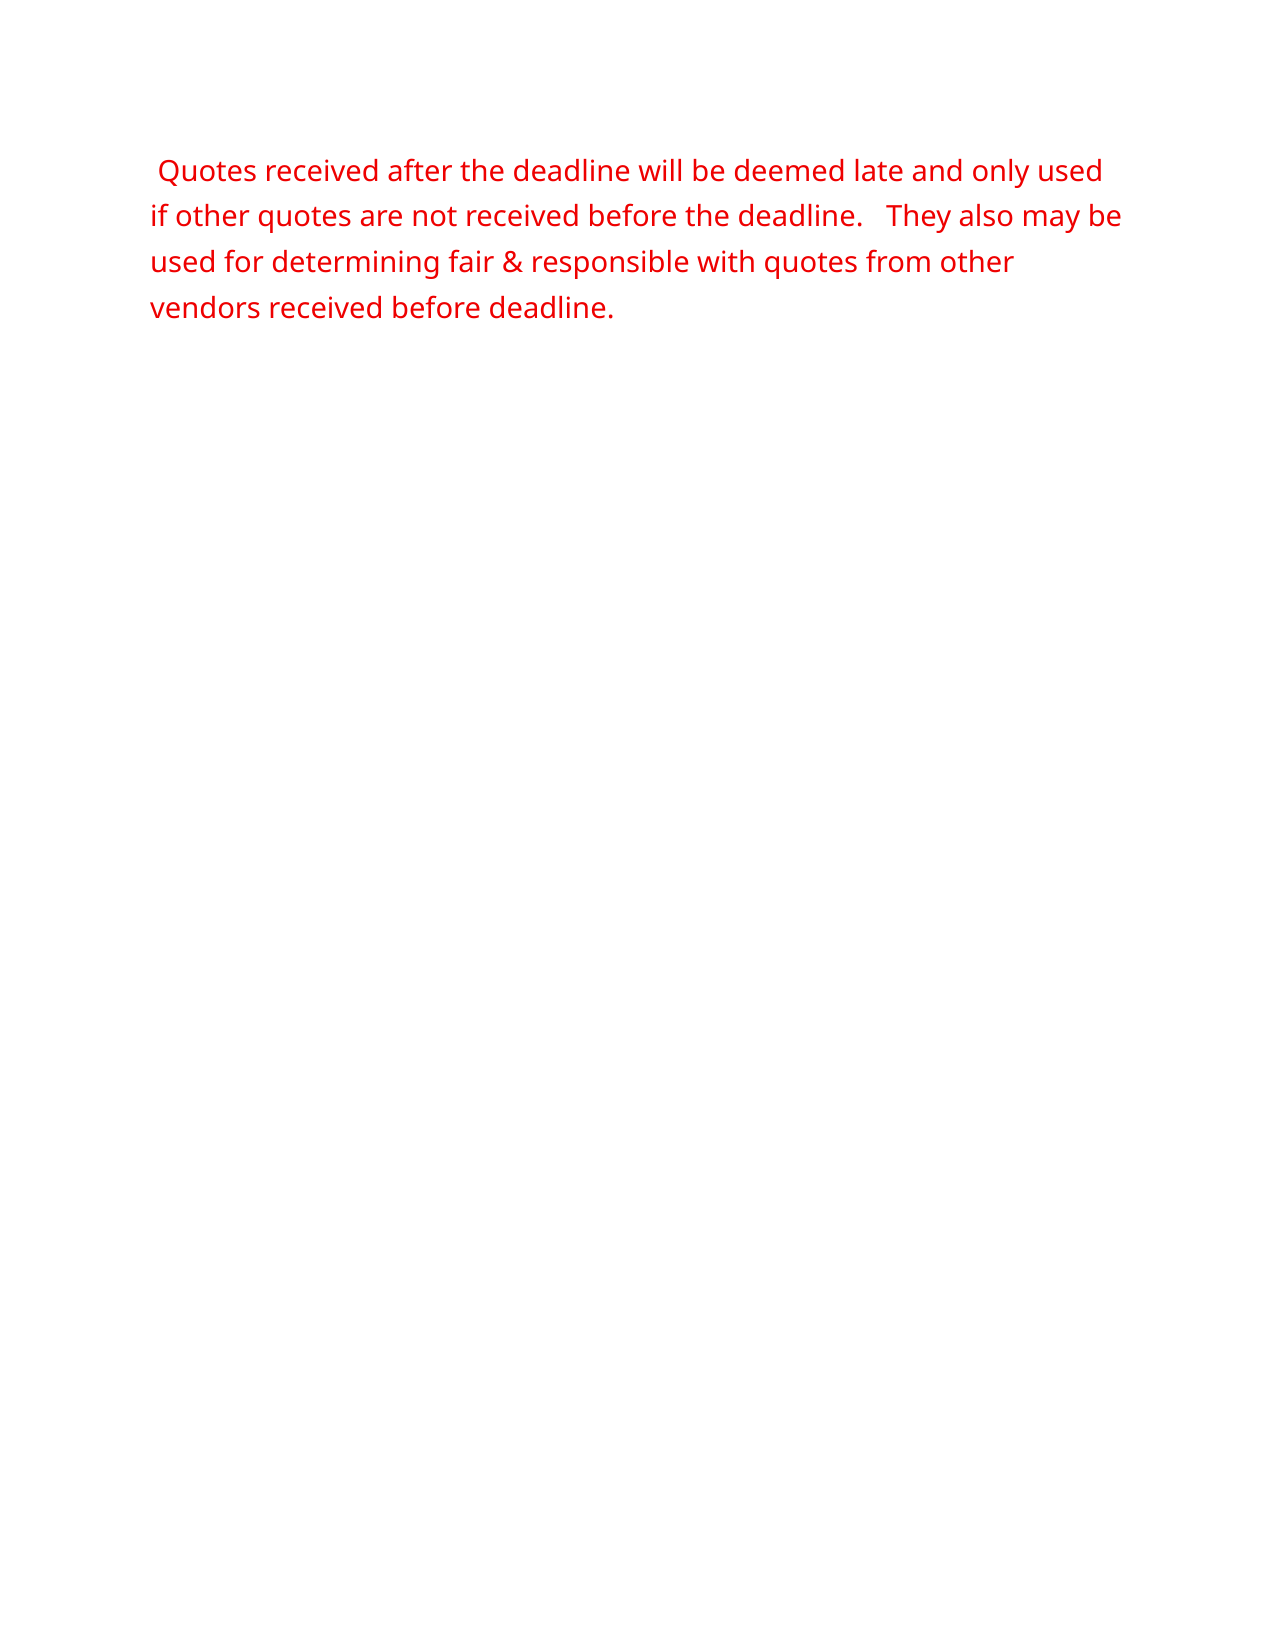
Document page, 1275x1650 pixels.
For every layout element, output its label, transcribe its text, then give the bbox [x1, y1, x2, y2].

text Quotes received after the deadline will be deemed late and only used if other quotes are not received before the deadline. They also may be used for determining fair & responsible with quotes from other vendors received before deadline. [150, 150, 1125, 327]
